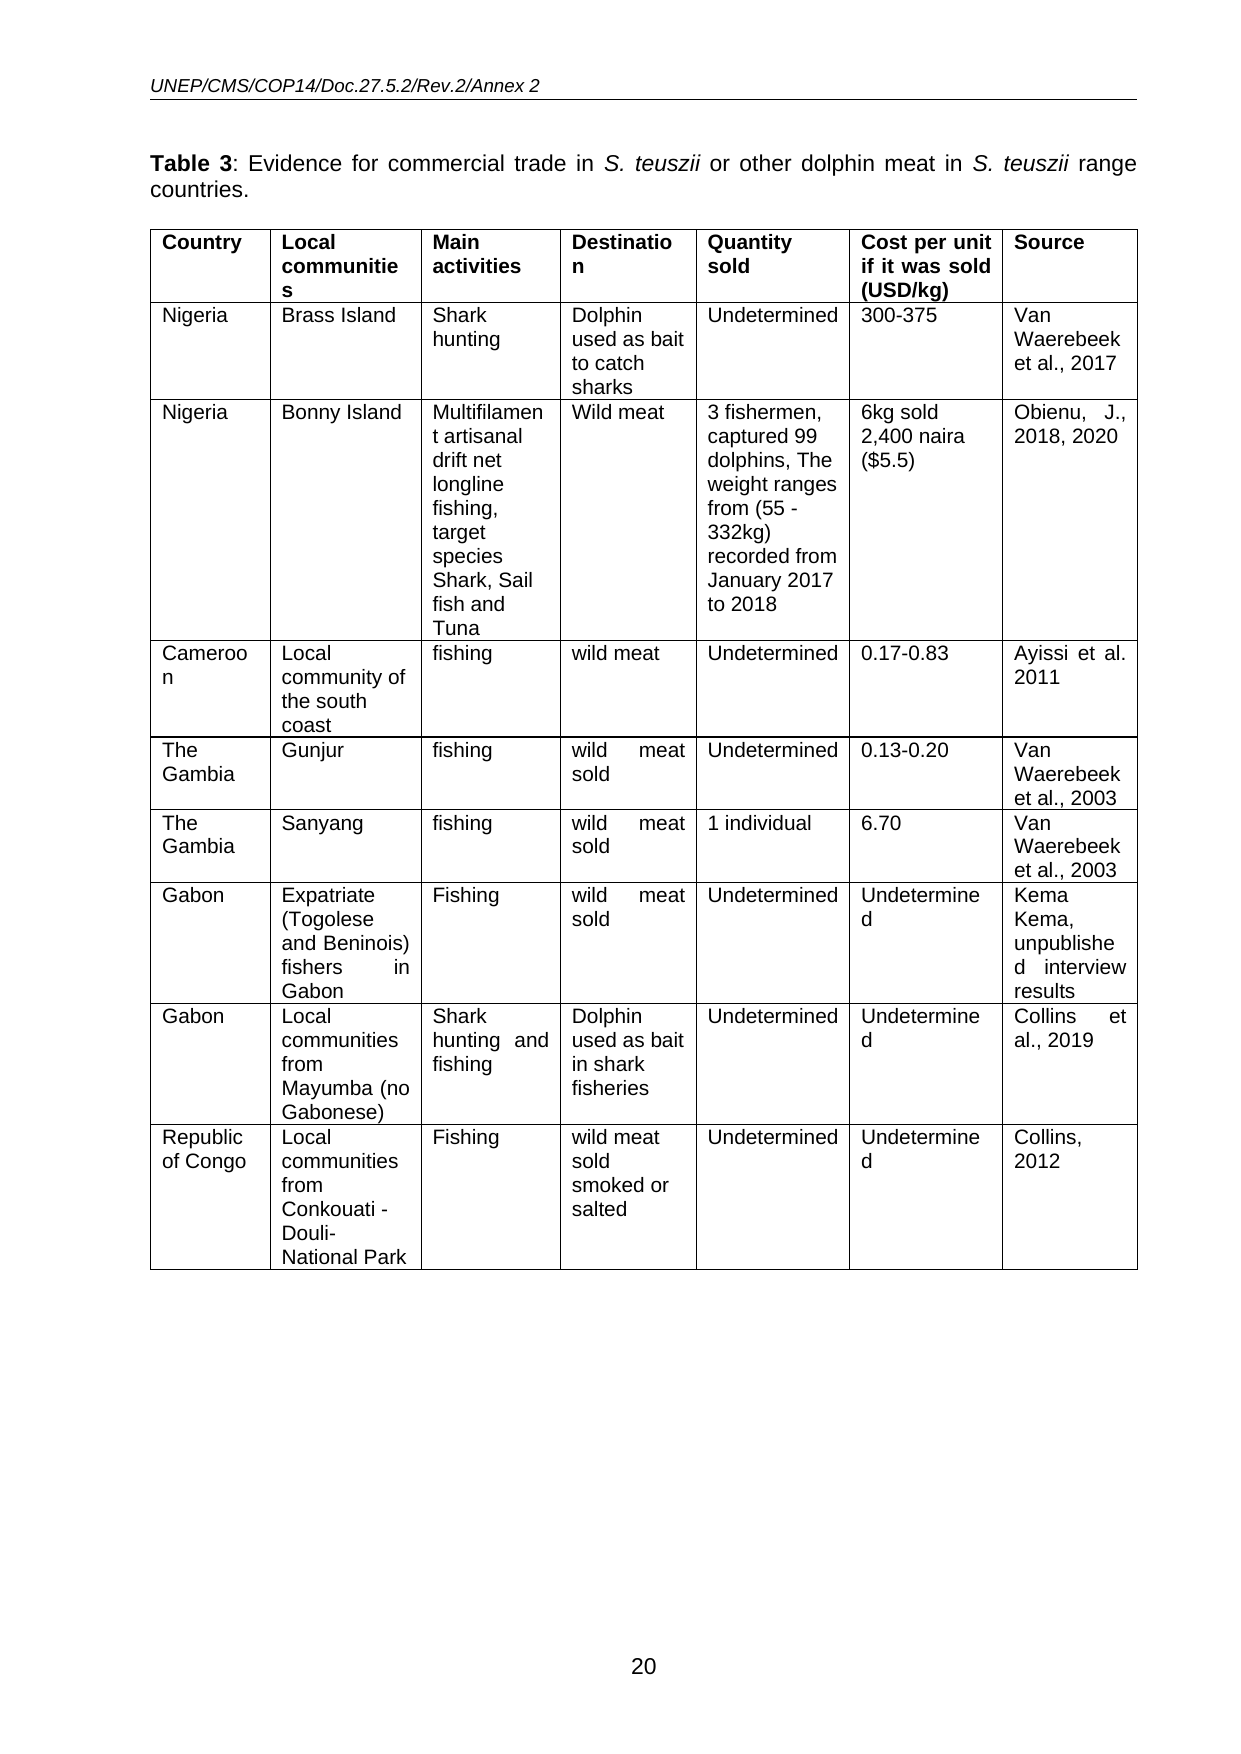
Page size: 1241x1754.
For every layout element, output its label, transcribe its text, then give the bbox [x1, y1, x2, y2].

table_cell fishing [422, 738, 560, 809]
table_cell Obienu, J., 2018, 2020 [1003, 400, 1137, 639]
table_cell Nigeria [151, 303, 270, 399]
table_cell Local communities from Conkouati - Douli-National Park [271, 1125, 421, 1269]
table_cell 3 fishermen, captured 99 dolphins, The weight ranges from (55 - 332kg) recorded from January 2017 to 2018 [697, 400, 849, 639]
table_cell fishing [422, 810, 560, 882]
table_cell fishing [422, 641, 560, 736]
table_cell Undetermined [850, 1125, 1002, 1269]
table_cell Dolphin used as bait to catch sharks [561, 303, 696, 399]
table_cell Gunjur [271, 738, 421, 809]
table_cell Nigeria [151, 400, 270, 639]
table_cell Sanyang [271, 810, 421, 882]
table_header Cost per unit if it was sold (USD/kg) [850, 230, 1002, 302]
table_cell Van Waerebeek et al., 2003 [1003, 810, 1137, 882]
table_cell Undetermined [697, 303, 849, 399]
table_cell wild meat sold [561, 810, 696, 882]
table_cell Shark hunting and fishing [422, 1004, 560, 1124]
table_cell Undetermined [697, 1004, 849, 1124]
table_cell Republic of Congo [151, 1125, 270, 1269]
table_cell Local communities from Mayumba (no Gabonese) [271, 1004, 421, 1124]
table_cell Local community of the south coast [271, 641, 421, 736]
table_cell 6kg sold 2,400 naira ($5.5) [850, 400, 1002, 639]
table_header Main activities [422, 230, 560, 302]
text Table 3: Evidence for commercial trade in S. teuszii or other dolphin meat in S. teuszii range countries. [150, 150, 1137, 203]
table_cell Brass Island [271, 303, 421, 399]
table_cell Van Waerebeek et al., 2017 [1003, 303, 1137, 399]
table_header Source [1003, 230, 1137, 302]
table_header Quantity sold [697, 230, 849, 302]
table_cell Multifilament artisanal drift net longline fishing, target species Shark, Sail fish and Tuna [422, 400, 560, 639]
table_cell The Gambia [151, 738, 270, 809]
table_cell Undetermined [697, 1125, 849, 1269]
table_cell Collins, 2012 [1003, 1125, 1137, 1269]
table_cell Fishing [422, 1125, 560, 1269]
table_cell Expatriate (Togolese and Beninois) fishers in Gabon [271, 883, 421, 1003]
table_cell wild meat sold [561, 883, 696, 1003]
table_cell 300-375 [850, 303, 1002, 399]
table_cell Gabon [151, 883, 270, 1003]
table_cell wild meat sold smoked or salted [561, 1125, 696, 1269]
table_cell Ayissi et al. 2011 [1003, 641, 1137, 736]
table_cell Van Waerebeek et al., 2003 [1003, 738, 1137, 809]
table_cell Undetermined [697, 883, 849, 1003]
table_cell Shark hunting [422, 303, 560, 399]
table_cell 1 individual [697, 810, 849, 882]
table_cell Gabon [151, 1004, 270, 1124]
table_cell Undetermined [697, 738, 849, 809]
table_cell 6.70 [850, 810, 1002, 882]
table_header Local communities [271, 230, 421, 302]
table_header Destination [561, 230, 696, 302]
table_cell Undetermined [850, 1004, 1002, 1124]
table_cell 0.17-0.83 [850, 641, 1002, 736]
table_cell Undetermined [850, 883, 1002, 1003]
table_cell 0.13-0.20 [850, 738, 1002, 809]
table_cell Kema Kema, unpublished interview results [1003, 883, 1137, 1003]
table_cell Dolphin used as bait in shark fisheries [561, 1004, 696, 1124]
table_cell wild meat sold [561, 738, 696, 809]
table_cell Wild meat [561, 400, 696, 639]
table_cell wild meat [561, 641, 696, 736]
table_cell Undetermined [697, 641, 849, 736]
table_cell Fishing [422, 883, 560, 1003]
table_cell The Gambia [151, 810, 270, 882]
table_header Country [151, 230, 270, 302]
table_cell Bonny Island [271, 400, 421, 639]
table_cell Collins et al., 2019 [1003, 1004, 1137, 1124]
table_cell Cameroon [151, 641, 270, 736]
